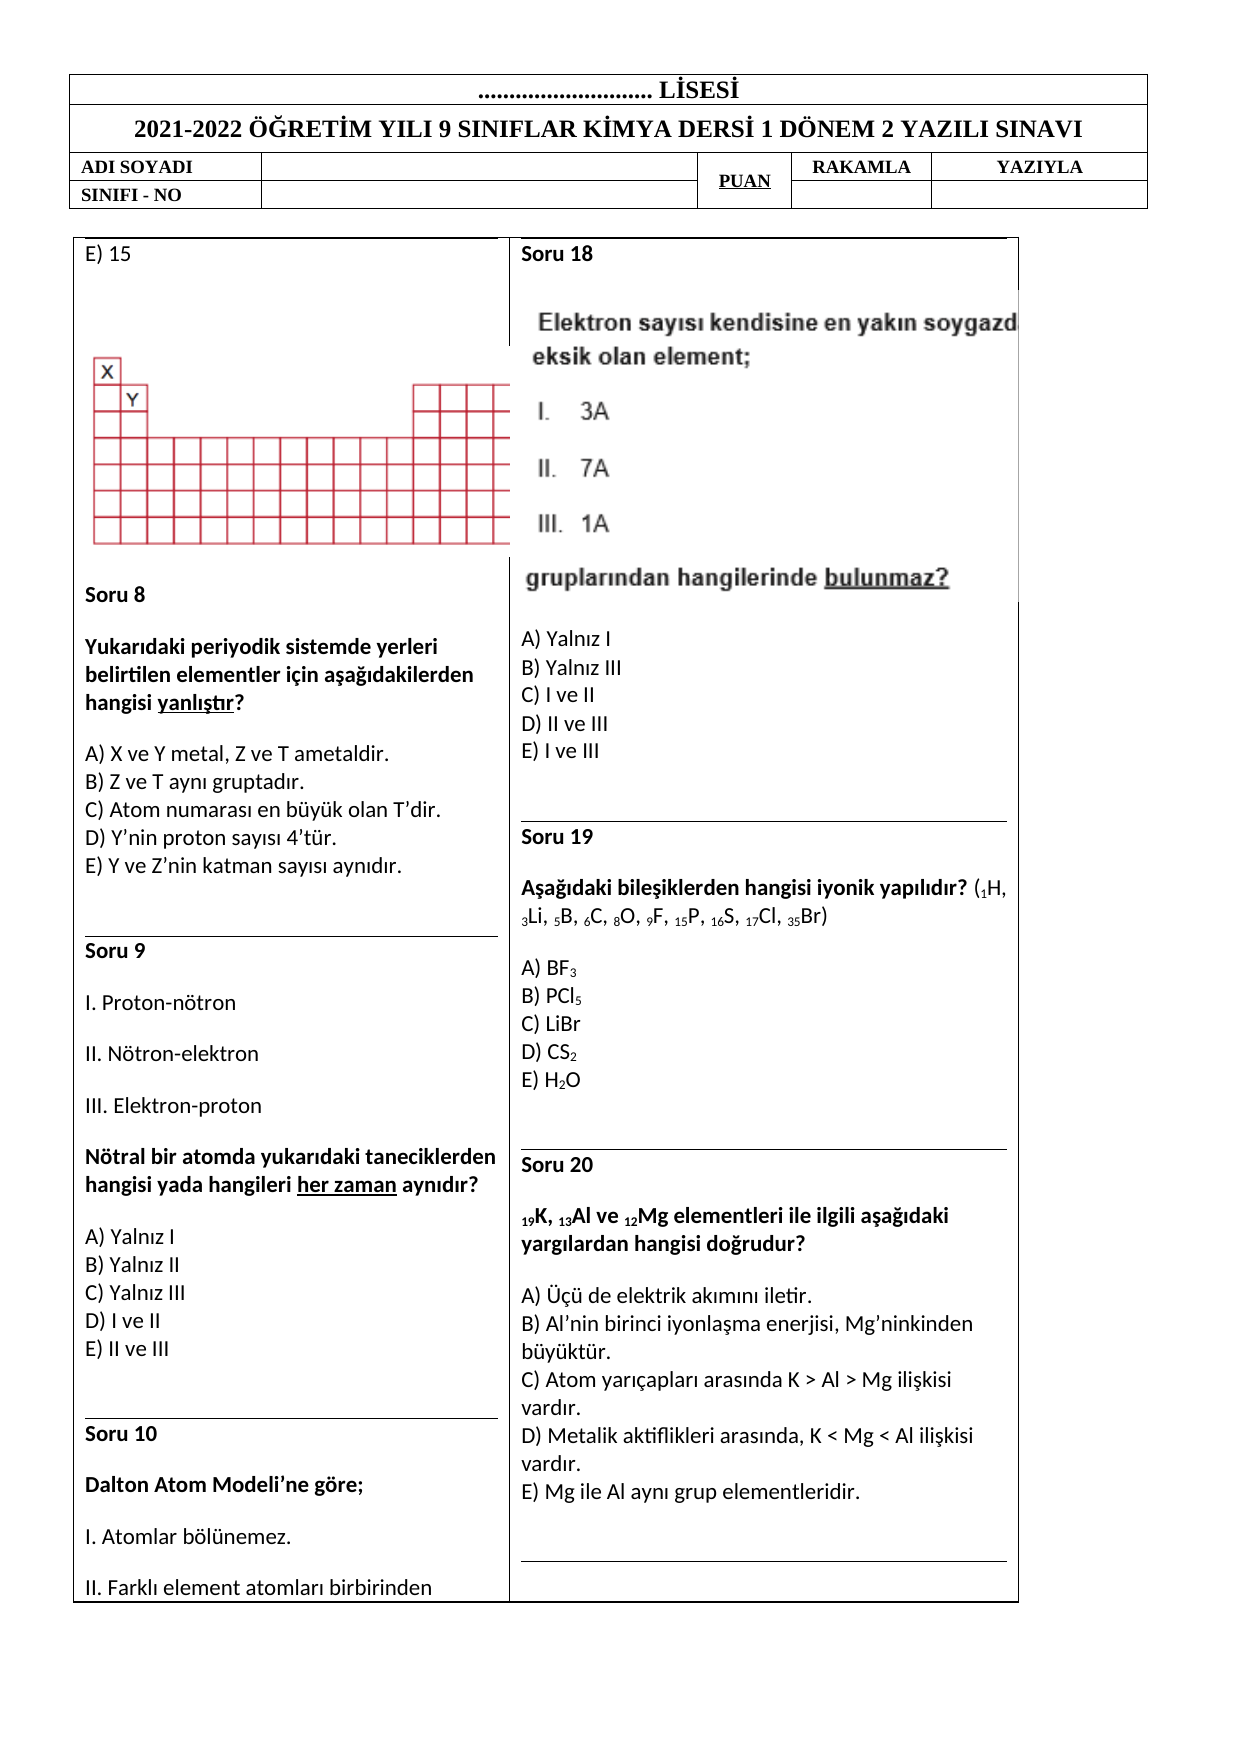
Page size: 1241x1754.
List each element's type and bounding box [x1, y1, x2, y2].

table_header [74, 238, 509, 1601]
table_header [510, 238, 1018, 1601]
picture [521, 290, 1019, 602]
picture [85, 346, 510, 557]
